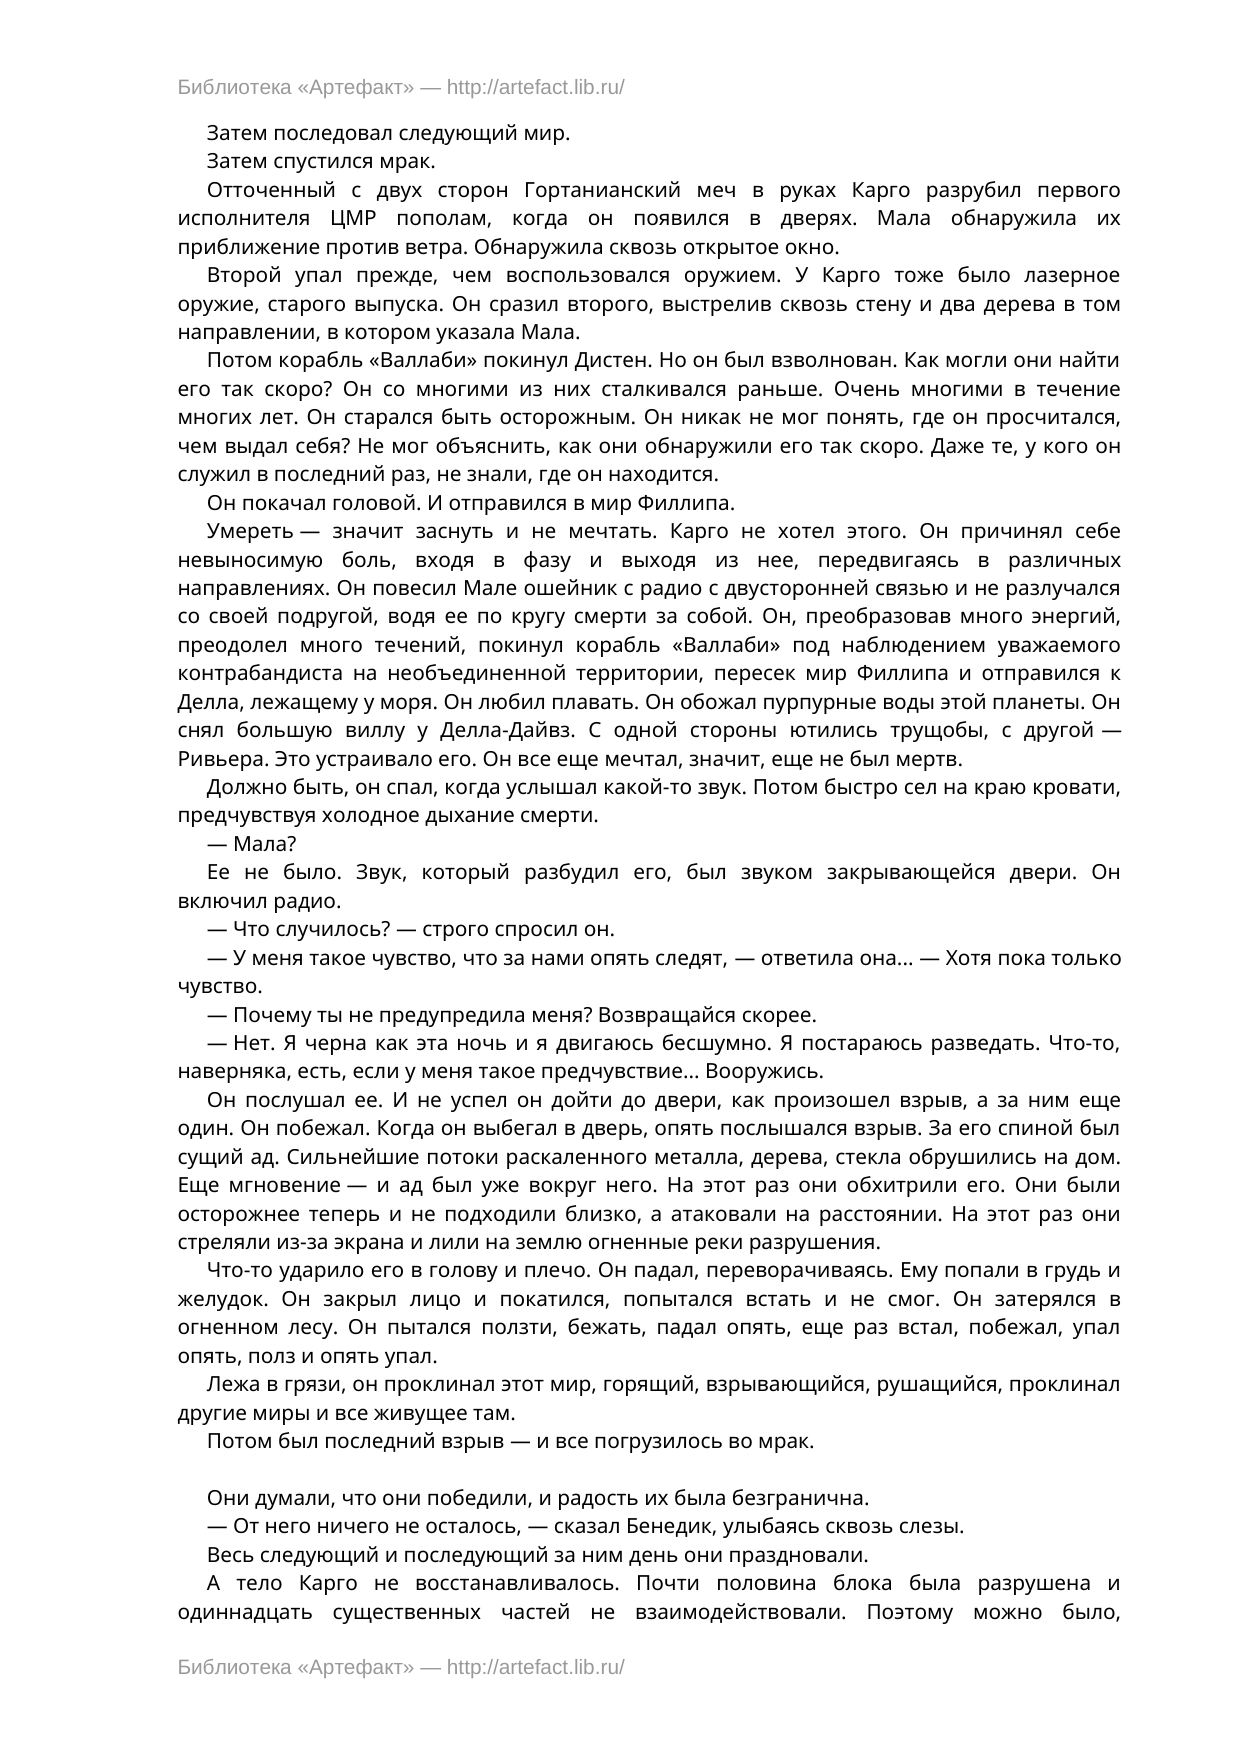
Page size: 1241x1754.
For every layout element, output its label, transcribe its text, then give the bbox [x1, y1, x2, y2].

text — Почему ты не предупредила меня? Возвращайся скорее. [177, 1000, 1122, 1028]
text Должно быть, он спал, когда услышал какой-то звук. Потом быстро сел на краю кровати, предчувствуя холодное дыхание смерти. [177, 772, 1122, 829]
text — Нет. Я черна как эта ночь и я двигаюсь бесшумно. Я постараюсь разведать. Что-то, наверняка, есть, если у меня такое предчувствие... Вооружись. [177, 1028, 1122, 1085]
text — У меня такое чувство, что за нами опять следят, — ответила она... — Хотя пока только чувство. [177, 943, 1122, 1000]
text — Что случилось? — строго спросил он. [177, 914, 1122, 943]
text Ее не было. Звук, который разбудил его, был звуком закрывающейся двери. Он включил радио. [177, 857, 1122, 914]
text Что-то ударило его в голову и плечо. Он падал, переворачиваясь. Ему попали в грудь и желудок. Он закрыл лицо и покатился, попытался встать и не смог. Он затерялся в огненном лесу. Он пытался ползти, бежать, падал опять, еще раз встал, побежал, упал опять, полз и опять упал. [177, 1256, 1122, 1369]
text Он послушал ее. И не успел он дойти до двери, как произошел взрыв, а за ним еще один. Он побежал. Когда он выбегал в дверь, опять послышался взрыв. За его спиной был сущий ад. Сильнейшие потоки раскаленного металла, дерева, стекла обрушились на дом. Еще мгновение — и ад был уже вокруг него. На этот раз они обхитрили его. Они были осторожнее теперь и не подходили близко, а атаковали на расстоянии. На этот раз они стреляли из-за экрана и лили на землю огненные реки разрушения. [177, 1085, 1122, 1256]
text Отточенный с двух сторон Гортанианский меч в руках Карго разрубил первого исполнителя ЦМР пополам, когда он появился в дверях. Мала обнаружила их приближение против ветра. Обнаружила сквозь открытое окно. [177, 175, 1122, 260]
text — Мала? [177, 829, 1122, 857]
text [177, 1568, 1122, 1625]
text Весь следующий и последующий за ним день они праздновали. [177, 1540, 1122, 1568]
text Они думали, что они победили, и радость их была безгранична. [177, 1483, 1122, 1512]
text Он покачал головой. И отправился в мир Филлипа. [177, 488, 1122, 516]
text Затем последовал следующий мир. [177, 118, 1122, 147]
text Потом был последний взрыв — и все погрузилось во мрак. [177, 1426, 1122, 1455]
text — От него ничего не осталось, — сказал Бенедик, улыбаясь сквозь слезы. [177, 1512, 1122, 1540]
text Умереть — значит заснуть и не мечтать. Карго не хотел этого. Он причинял себе невыносимую боль, входя в фазу и выходя из нее, передвигаясь в различных направлениях. Он повесил Мале ошейник с радио с двусторонней связью и не разлучался со своей подругой, водя ее по кругу смерти за собой. Он, преобразовав много энергий, преодолел много течений, покинул корабль «Валлаби» под наблюдением уважаемого контрабандиста на необъединенной территории, пересек мир Филлипа и отправился к Делла, лежащему у моря. Он любил плавать. Он обожал пурпурные воды этой планеты. Он снял большую виллу у Делла-Дайвз. С одной стороны ютились трущобы, с другой — Ривьера. Это устраивало его. Он все еще мечтал, значит, еще не был мертв. [177, 516, 1122, 772]
text Потом корабль «Валлаби» покинул Дистен. Но он был взволнован. Как могли они найти его так скоро? Он со многими из них сталкивался раньше. Очень многими в течение многих лет. Он старался быть осторожным. Он никак не мог понять, где он просчитался, чем выдал себя? Не мог объяснить, как они обнаружили его так скоро. Даже те, у кого он служил в последний раз, не знали, где он находится. [177, 346, 1122, 488]
text Лежа в грязи, он проклинал этот мир, горящий, взрывающийся, рушащийся, проклинал другие миры и все живущее там. [177, 1369, 1122, 1426]
text Второй упал прежде, чем воспользовался оружием. У Карго тоже было лазерное оружие, старого выпуска. Он сразил второго, выстрелив сквозь стену и два дерева в том направлении, в котором указала Мала. [177, 260, 1122, 346]
text Затем спустился мрак. [177, 147, 1122, 175]
